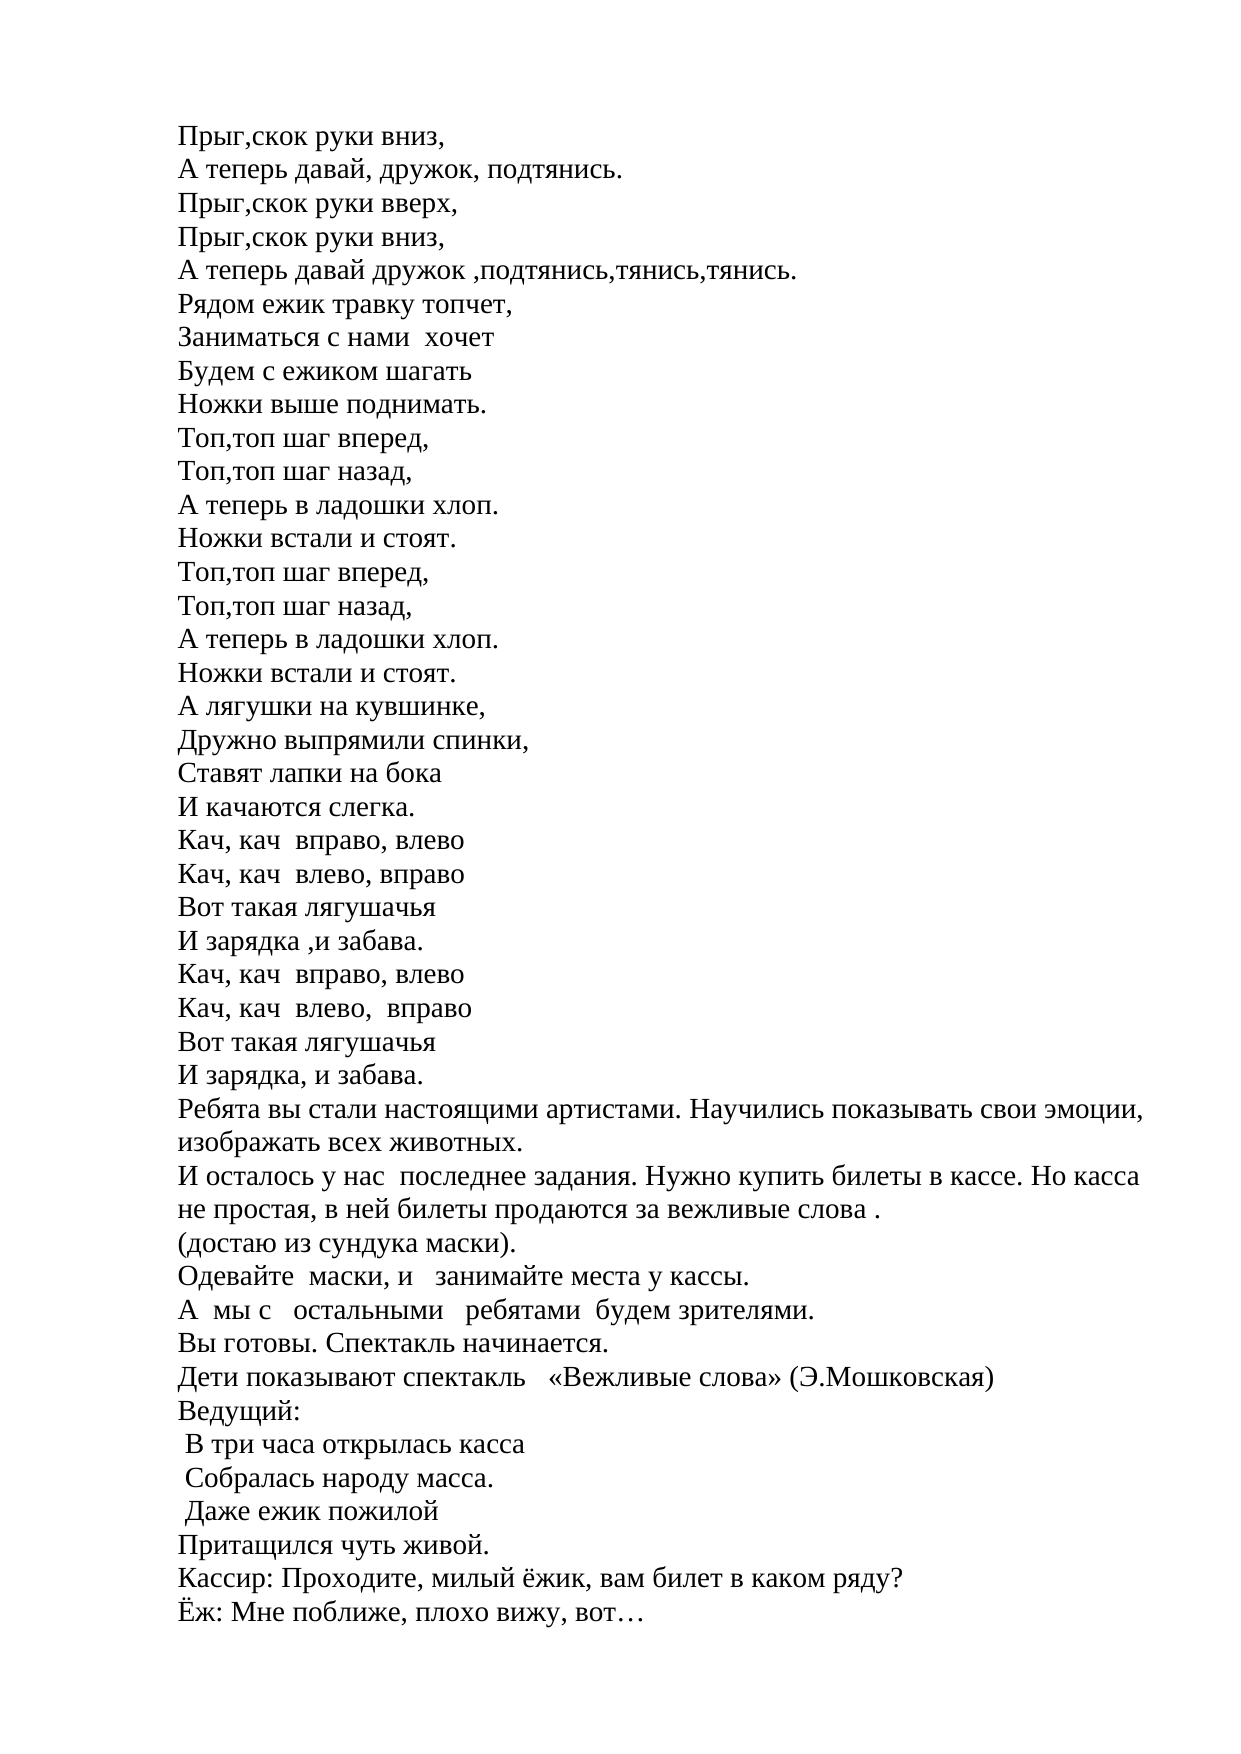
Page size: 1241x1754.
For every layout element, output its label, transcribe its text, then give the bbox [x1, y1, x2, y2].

text Ножки выше поднимать. [177, 386, 1152, 420]
text (достаю из сундука маски). [177, 1225, 1152, 1258]
text Кач, кач влево, вправо [177, 856, 1152, 889]
text Топ,топ шаг вперед, [177, 554, 1152, 588]
text Ножки встали и стоят. [177, 655, 1152, 688]
text Кассир: Проходите, милый ёжик, вам билет в каком ряду? [177, 1560, 1152, 1594]
text Собралась народу масса. [177, 1460, 1152, 1493]
text И зарядка, и забава. [177, 1057, 1152, 1091]
text Топ,топ шаг назад, [177, 453, 1152, 487]
text Прыг,скок руки вниз, [177, 219, 1152, 252]
text А теперь в ладошки хлоп. [177, 487, 1152, 521]
text Притащился чуть живой. [177, 1527, 1152, 1560]
text Рядом ежик травку топчет, [177, 286, 1152, 319]
text Вы готовы. Спектакль начинается. [177, 1326, 1152, 1359]
text А мы с остальными ребятами будем зрителями. [177, 1292, 1152, 1326]
text Дружно выпрямили спинки, [177, 722, 1152, 755]
text Вот такая лягушачья [177, 1024, 1152, 1057]
text Ребята вы стали настоящими артистами. Научились показывать свои эмоции, изображать всех животных. И осталось у нас последнее задания. Нужно купить билеты в кассе. Но касса не простая, в ней билеты продаются за вежливые слова . [177, 1091, 1152, 1225]
text И зарядка ,и забава. [177, 923, 1152, 957]
text А теперь давай дружок ,подтянись,тянись,тянись. [177, 252, 1152, 286]
text Топ,топ шаг назад, [177, 588, 1152, 621]
text Кач, кач влево, вправо [177, 990, 1152, 1024]
text Дети показывают спектакль «Вежливые слова» (Э.Мошковская) [177, 1359, 1152, 1393]
text Даже ежик пожилой [177, 1493, 1152, 1527]
text Ёж: Мне поближе, плохо вижу, вот… [177, 1594, 1152, 1627]
text И качаются слегка. [177, 789, 1152, 822]
text Ставят лапки на бока [177, 755, 1152, 789]
text Прыг,скок руки вниз, [177, 118, 1152, 152]
text Кач, кач вправо, влево [177, 957, 1152, 990]
text А теперь давай, дружок, подтянись. [177, 152, 1152, 185]
text А лягушки на кувшинке, [177, 688, 1152, 722]
text А теперь в ладошки хлоп. [177, 621, 1152, 655]
text Ножки встали и стоят. [177, 521, 1152, 554]
text Вот такая лягушачья [177, 889, 1152, 923]
text Заниматься с нами хочет [177, 319, 1152, 353]
text Одевайте маски, и занимайте места у кассы. [177, 1258, 1152, 1292]
text Прыг,скок руки вверх, [177, 185, 1152, 219]
text Будем с ежиком шагать [177, 353, 1152, 386]
text Топ,топ шаг вперед, [177, 420, 1152, 453]
text В три часа открылась касса [177, 1426, 1152, 1460]
text Кач, кач вправо, влево [177, 822, 1152, 856]
text Ведущий: [177, 1393, 1152, 1426]
